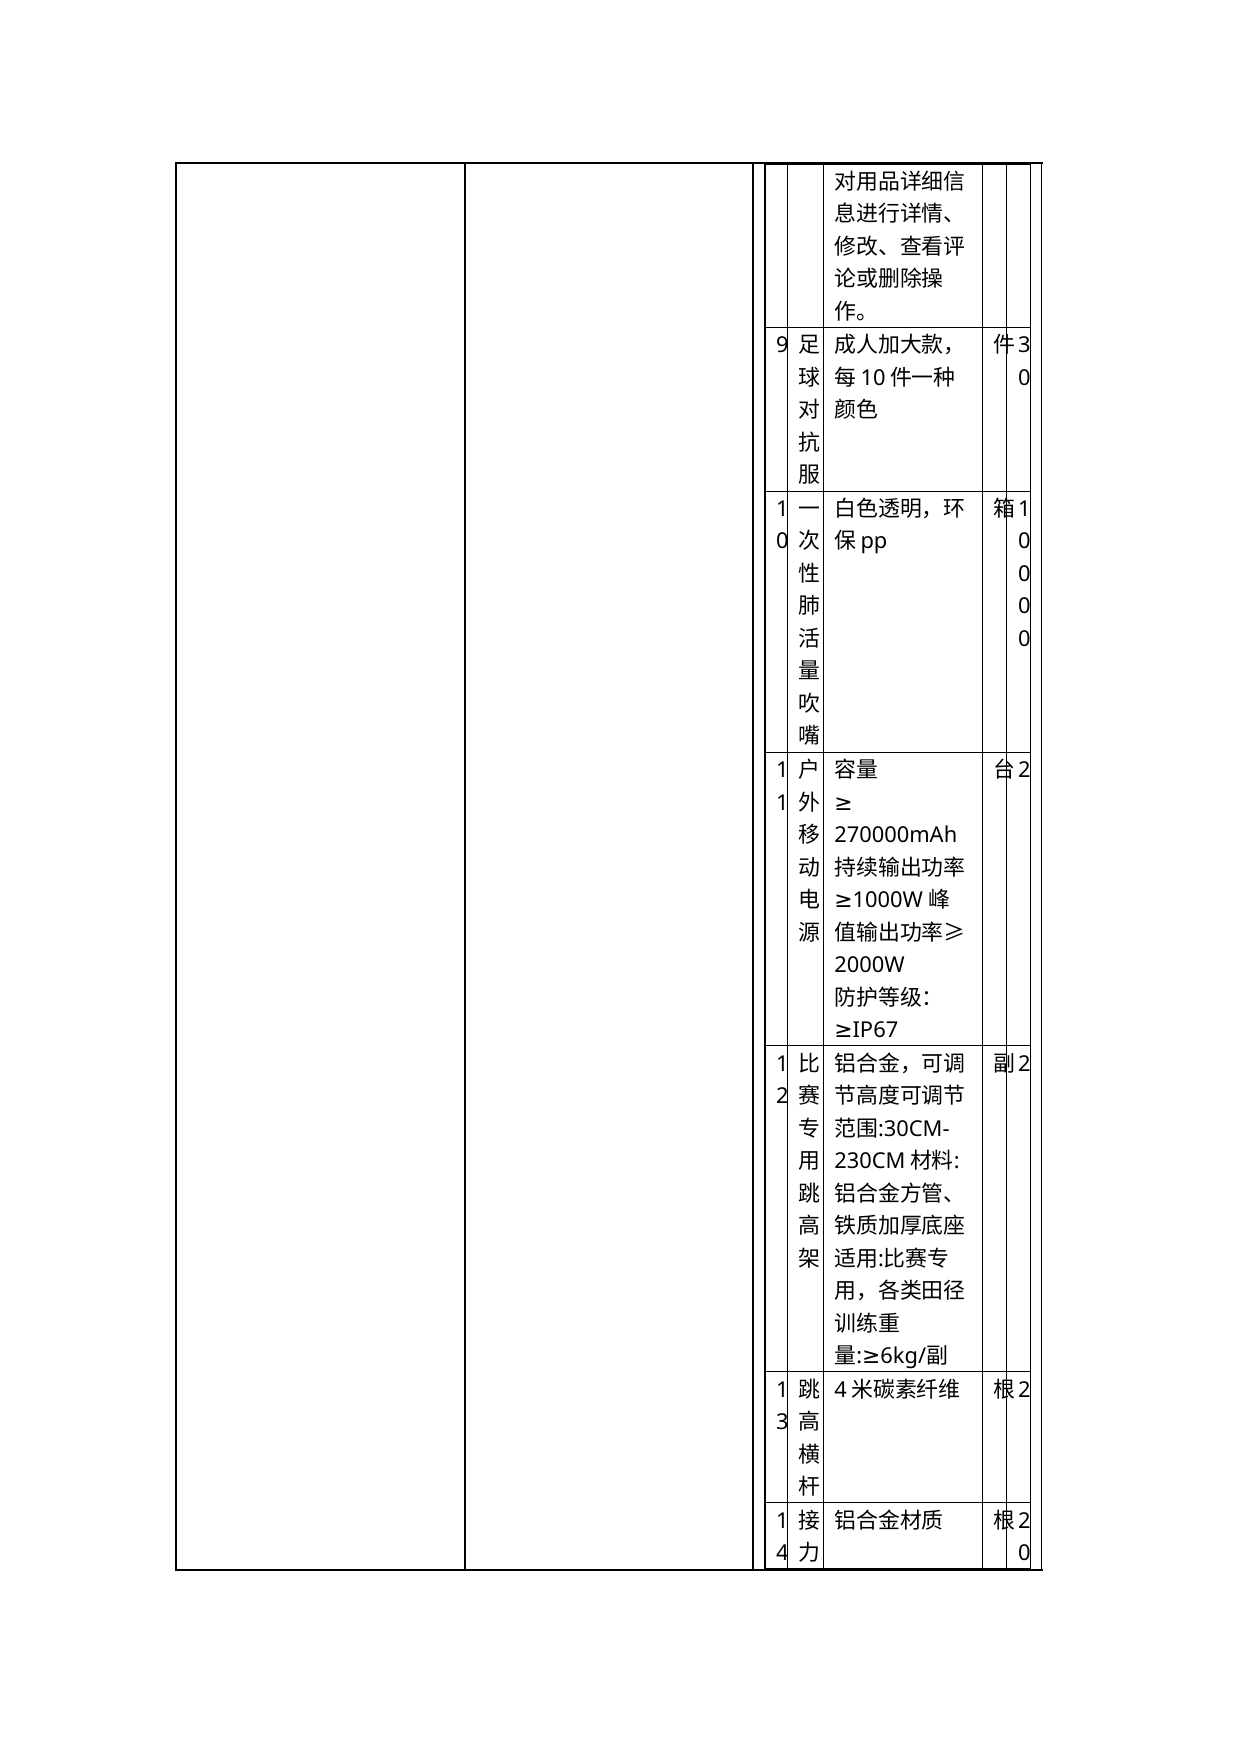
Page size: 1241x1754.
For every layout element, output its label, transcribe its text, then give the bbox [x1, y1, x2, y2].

table_cell [824, 165, 982, 327]
table_cell [766, 1046, 787, 1371]
table_cell [1007, 1503, 1030, 1568]
table_cell [824, 1372, 982, 1502]
table_cell [788, 1046, 823, 1371]
table_cell [779, 1547, 784, 1555]
table_cell [766, 165, 787, 327]
table_cell [788, 753, 823, 1045]
table_cell [983, 753, 1006, 1045]
table_cell [466, 164, 752, 1569]
table_cell [766, 328, 787, 491]
table_cell [766, 753, 787, 1045]
table_cell [788, 165, 823, 327]
table_cell [983, 1503, 1006, 1568]
table_cell [779, 338, 785, 345]
table_cell [1007, 492, 1030, 752]
table_cell [983, 1372, 1006, 1502]
table_cell 2 [177, 164, 464, 1569]
table_cell [1007, 328, 1030, 491]
table_cell [1007, 1372, 1030, 1502]
table_cell [766, 492, 787, 752]
table_cell [1007, 1046, 1030, 1371]
table_cell [824, 328, 982, 491]
table_cell [824, 753, 982, 1045]
table_cell [824, 492, 982, 752]
table_cell [779, 534, 785, 547]
table_cell [824, 1046, 982, 1371]
table_cell [983, 165, 1006, 327]
table_cell [766, 1372, 787, 1502]
table_cell [1031, 164, 1041, 1569]
table_cell [788, 1372, 823, 1502]
table_cell [1007, 753, 1030, 1045]
table_cell [983, 1046, 1006, 1371]
table_cell [983, 492, 1006, 752]
table_cell [788, 328, 823, 491]
table_cell [983, 328, 1006, 491]
table_cell [788, 1503, 823, 1568]
table_cell [824, 1503, 982, 1568]
table_cell [788, 492, 823, 752]
table_cell [754, 164, 764, 1569]
table_cell [1007, 165, 1030, 327]
table_cell [766, 1503, 787, 1568]
